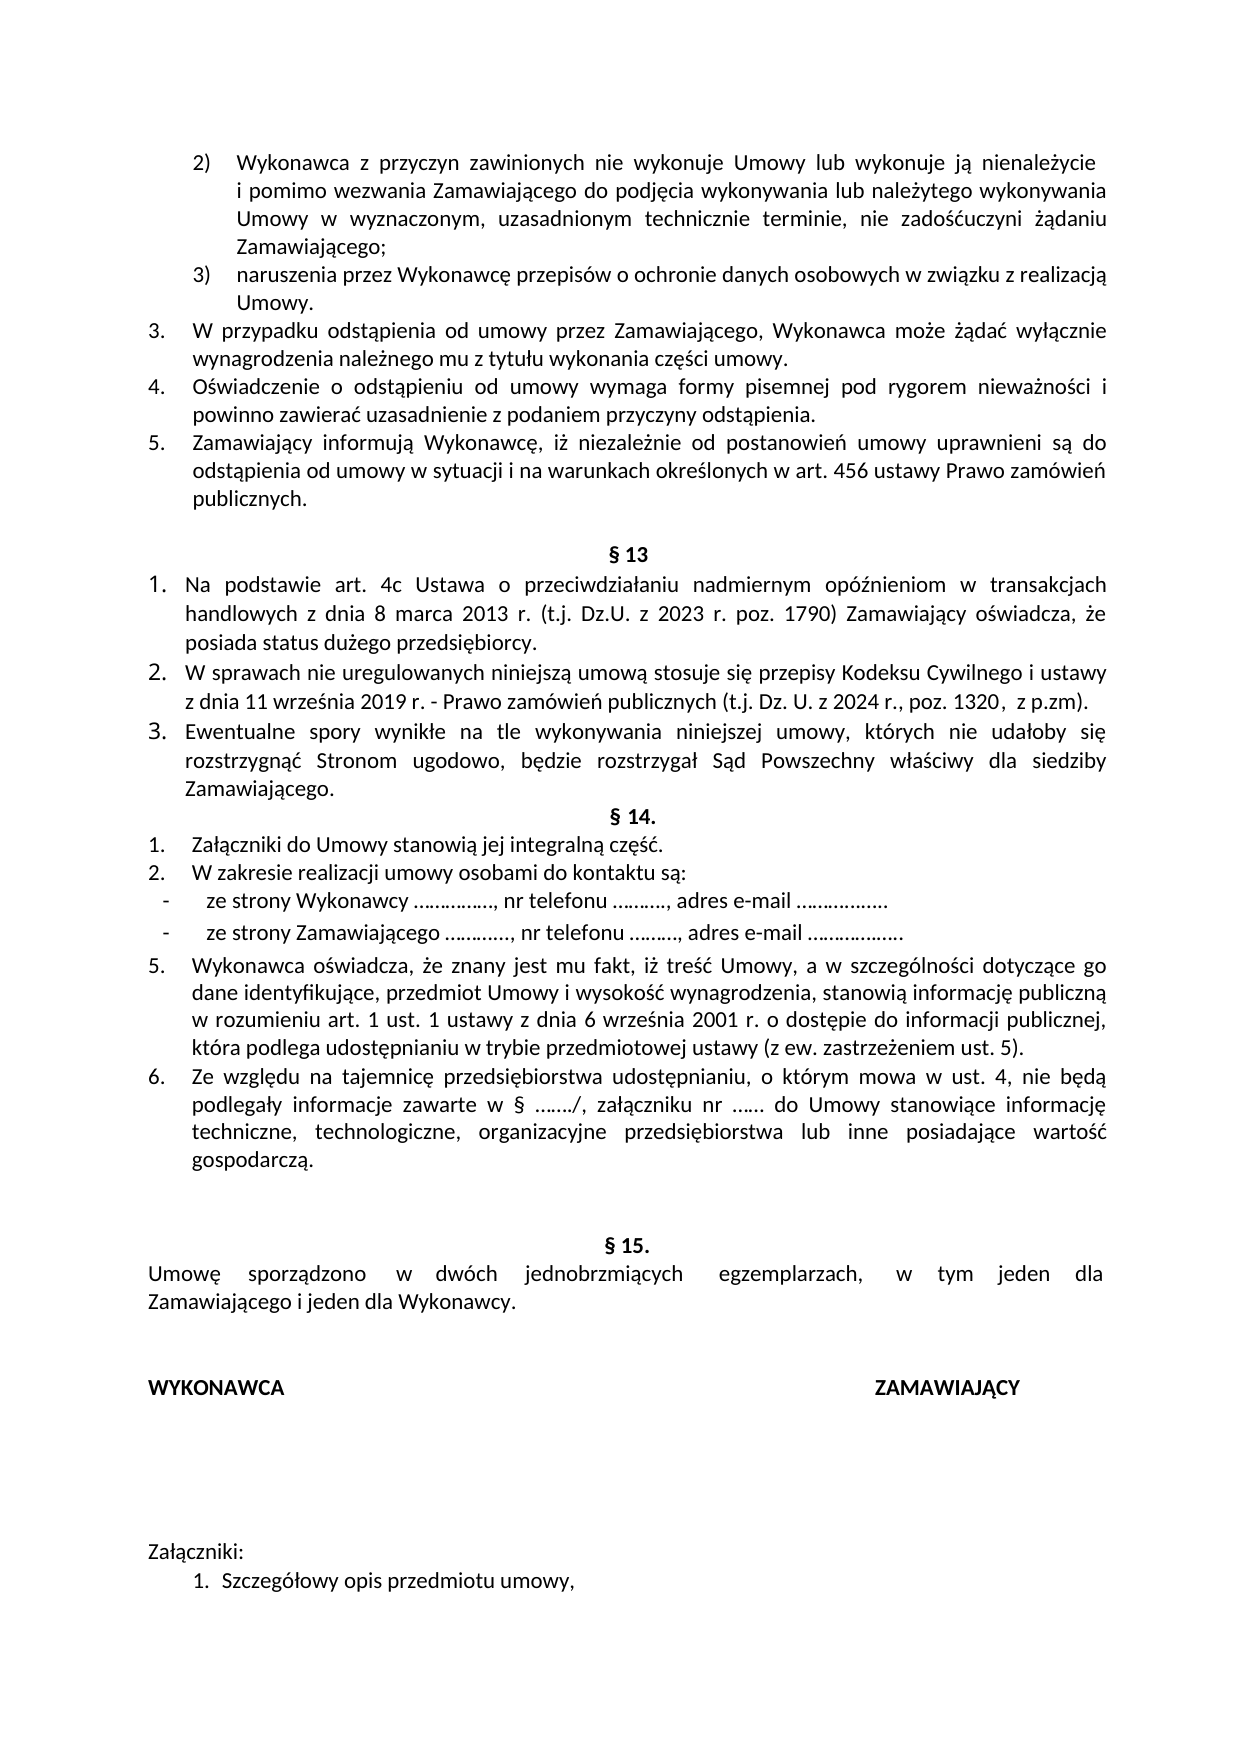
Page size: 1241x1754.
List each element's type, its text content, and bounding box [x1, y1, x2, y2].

list Na podstawie art. 4c Ustawa o przeciwdziałaniu nadmiernym opóźnieniom w transakcjach handlowych z dnia 8 marca 2013 r. (t.j. Dz.U. z 2023 r. poz. 1790) Zamawiający oświadcza, że posiada status dużego przedsiębiorcy. [148, 568, 1108, 656]
list Zamawiający informują Wykonawcę, iż niezależnie od postanowień umowy uprawnieni są do odstąpienia od umowy w sytuacji i na warunkach określonych w art. 456 ustawy Prawo zamówień publicznych. [148, 428, 1108, 512]
text ZAMAWIAJĄCY [875, 1373, 1108, 1401]
list Wykonawca z przyczyn zawinionych nie wykonuje Umowy lub wykonuje ją nienależycie i pomimo wezwania Zamawiającego do podjęcia wykonywania lub należytego wykonywania Umowy w wyznaczonym, uzasadnionym technicznie terminie, nie zadośćuczyni żądaniu Zamawiającego; [192, 148, 1108, 260]
text Umowę sporządzono w dwóch jednobrzmiących egzemplarzach, w tym jeden dla [148, 1259, 1108, 1287]
list Wykonawca oświadcza, że znany jest mu fakt, iż treść Umowy, a w szczególności dotyczące go dane identyfikujące, przedmiot Umowy i wysokość wynagrodzenia, stanowią informację publiczną w rozumieniu art. 1 ust. 1 ustawy z dnia 6 września 2001 r. o dostępie do informacji publicznej, która podlega udostępnianiu w trybie przedmiotowej ustawy (z ew. zastrzeżeniem ust. 5). [148, 951, 1108, 1061]
list Załączniki do Umowy stanowią jej integralną część. [148, 830, 1108, 858]
list Ewentualne spory wynikłe na tle wykonywania niniejszej umowy, których nie udałoby się rozstrzygnąć Stronom ugodowo, będzie rozstrzygał Sąd Powszechny właściwy dla siedziby Zamawiającego. [148, 715, 1108, 802]
list W przypadku odstąpienia od umowy przez Zamawiającego, Wykonawca może żądać wyłącznie wynagrodzenia należnego mu z tytułu wykonania części umowy. [148, 316, 1108, 372]
list Ze względu na tajemnicę przedsiębiorstwa udostępnianiu, o którym mowa w ust. 4, nie będą podlegały informacje zawarte w § ……./, załączniku nr …… do Umowy stanowiące informację techniczne, technologiczne, organizacyjne przedsiębiorstwa lub inne posiadające wartość gospodarczą. [148, 1063, 1108, 1173]
text § 15. [604, 1231, 1108, 1259]
list 14. [609, 802, 1108, 830]
list Oświadczenie o odstąpieniu od umowy wymaga formy pisemnej pod rygorem nieważności i powinno zawierać uzasadnienie z podaniem przyczyny odstąpienia. [148, 372, 1108, 428]
list W sprawach nie uregulowanych niniejszą umową stosuje się przepisy Kodeksu Cywilnego i ustawy z dnia 11 września 2019 r. - Prawo zamówień publicznych (t.j. Dz. U. z 2024 r., poz. 1320, z p.zm). [148, 656, 1108, 715]
list naruszenia przez Wykonawcę przepisów o ochronie danych osobowych w związku z realizacją Umowy. [192, 260, 1108, 316]
text Załączniki: [148, 1537, 1108, 1565]
list ze strony Wykonawcy ……………, nr telefonu ………., adres e-mail ………...….. [162, 886, 1108, 914]
text Zamawiającego i jeden dla Wykonawcy. [148, 1287, 1108, 1315]
list W zakresie realizacji umowy osobami do kontaktu są: [148, 858, 1108, 886]
text WYKONAWCA [148, 1373, 800, 1401]
list ze strony Zamawiającego ………..., nr telefonu ………, adres e-mail ………….….. [162, 918, 1108, 946]
text § 13 [148, 540, 1108, 568]
list Szczegółowy opis przedmiotu umowy, [192, 1566, 1108, 1594]
